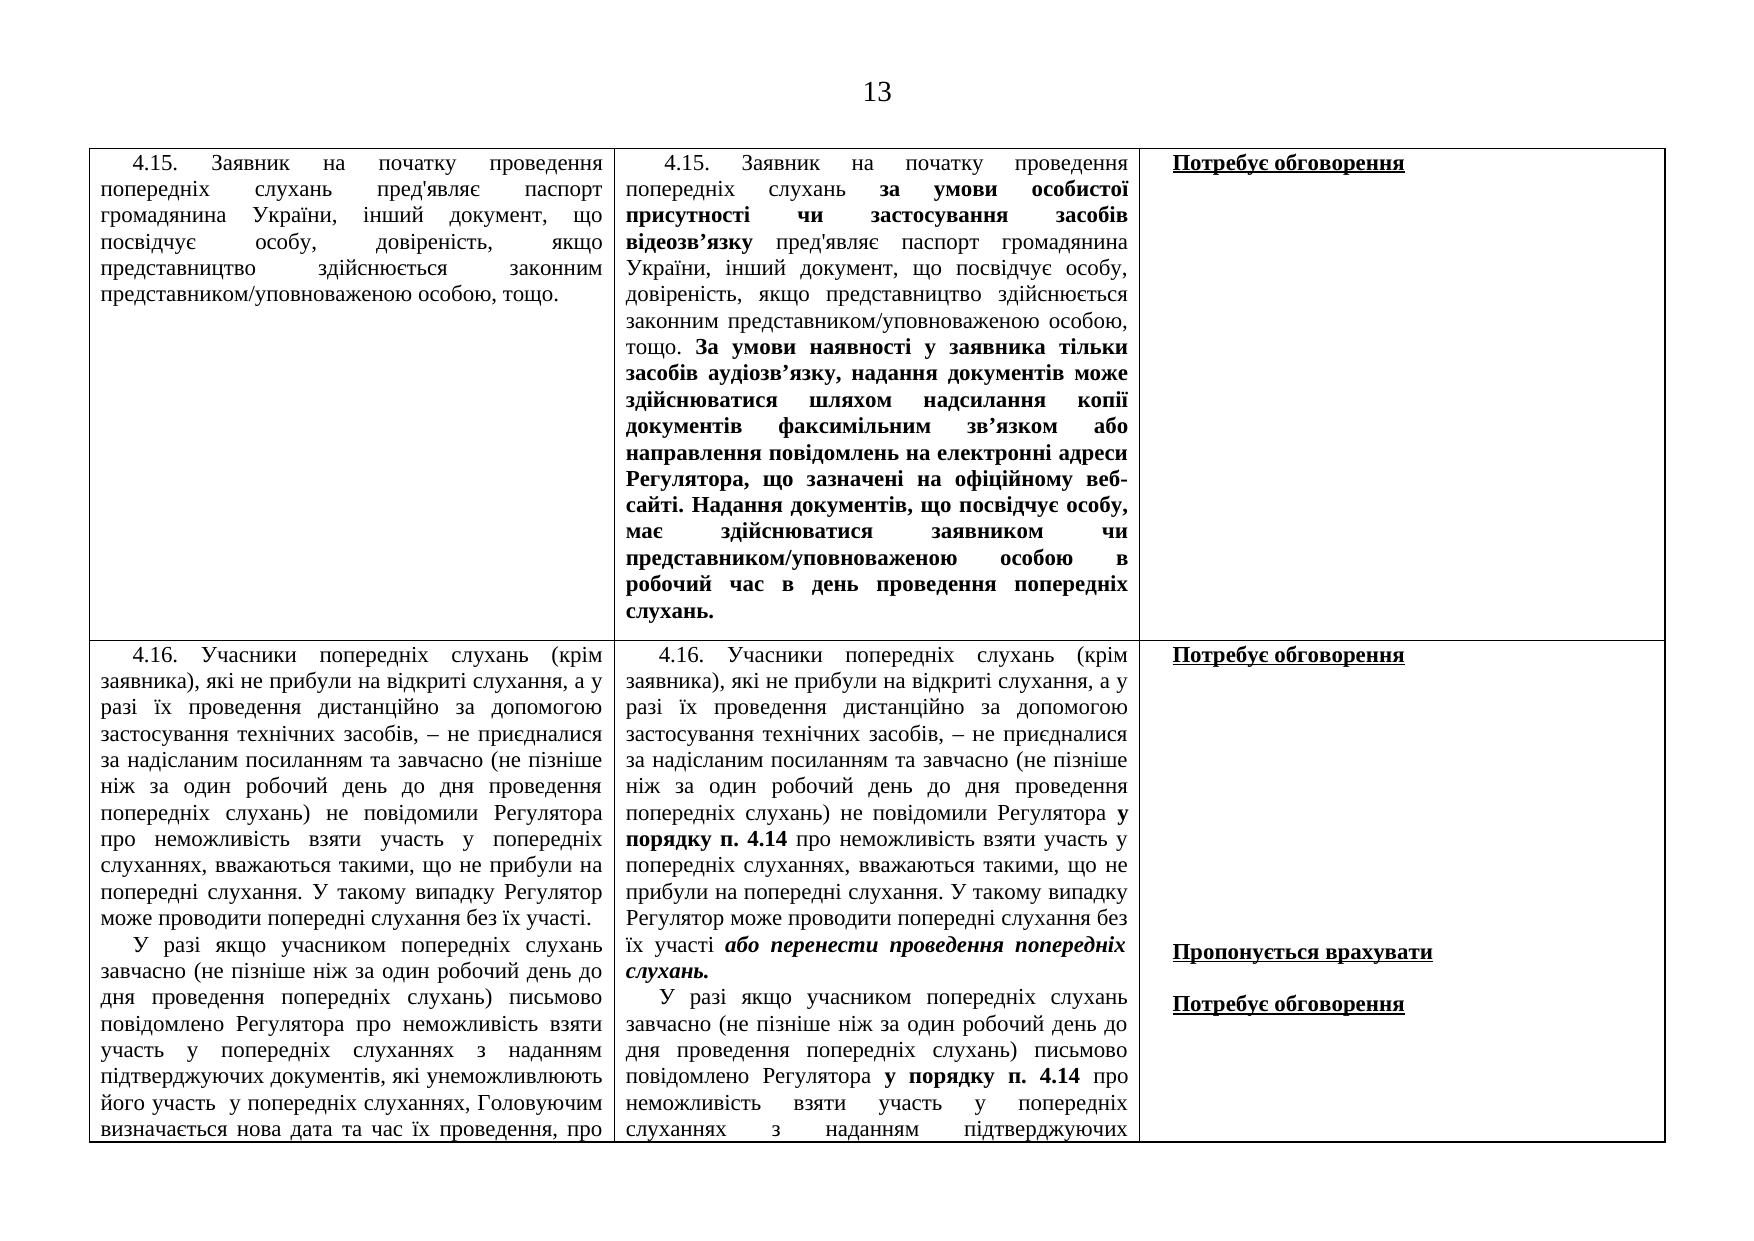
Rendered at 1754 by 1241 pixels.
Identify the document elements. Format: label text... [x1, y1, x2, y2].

table_cell 4.15. Заявник на початку проведення попередніх слухань за умови особистої присутності чи застосування засобів відеозв’язку пред'являє паспорт громадянина України, інший документ, що посвідчує особу, довіреність, якщо представництво здійснюється законним представником/уповноваженою особою, тощо. За умови наявності у заявника тільки засобів аудіозв’язку, надання документів може здійснюватися шляхом надсилання копії документів факсимільним зв’язком або направлення повідомлень на електронні адреси Регулятора, що зазначені на офіційному веб-сайті. Надання документів, що посвідчує особу, має здійснюватися заявником чи представником/уповноваженою особою в робочий час в день проведення попередніх слухань. [615, 149, 1139, 640]
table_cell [90, 641, 614, 1141]
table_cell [1140, 641, 1664, 1141]
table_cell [615, 641, 1139, 1141]
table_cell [1140, 149, 1664, 640]
table_cell 4.15. Заявник на початку проведення попередніх слухань пред'являє паспорт громадянина України, інший документ, що посвідчує особу, довіреність, якщо представництво здійснюється законним представником/уповноваженою особою, тощо. [90, 149, 614, 640]
